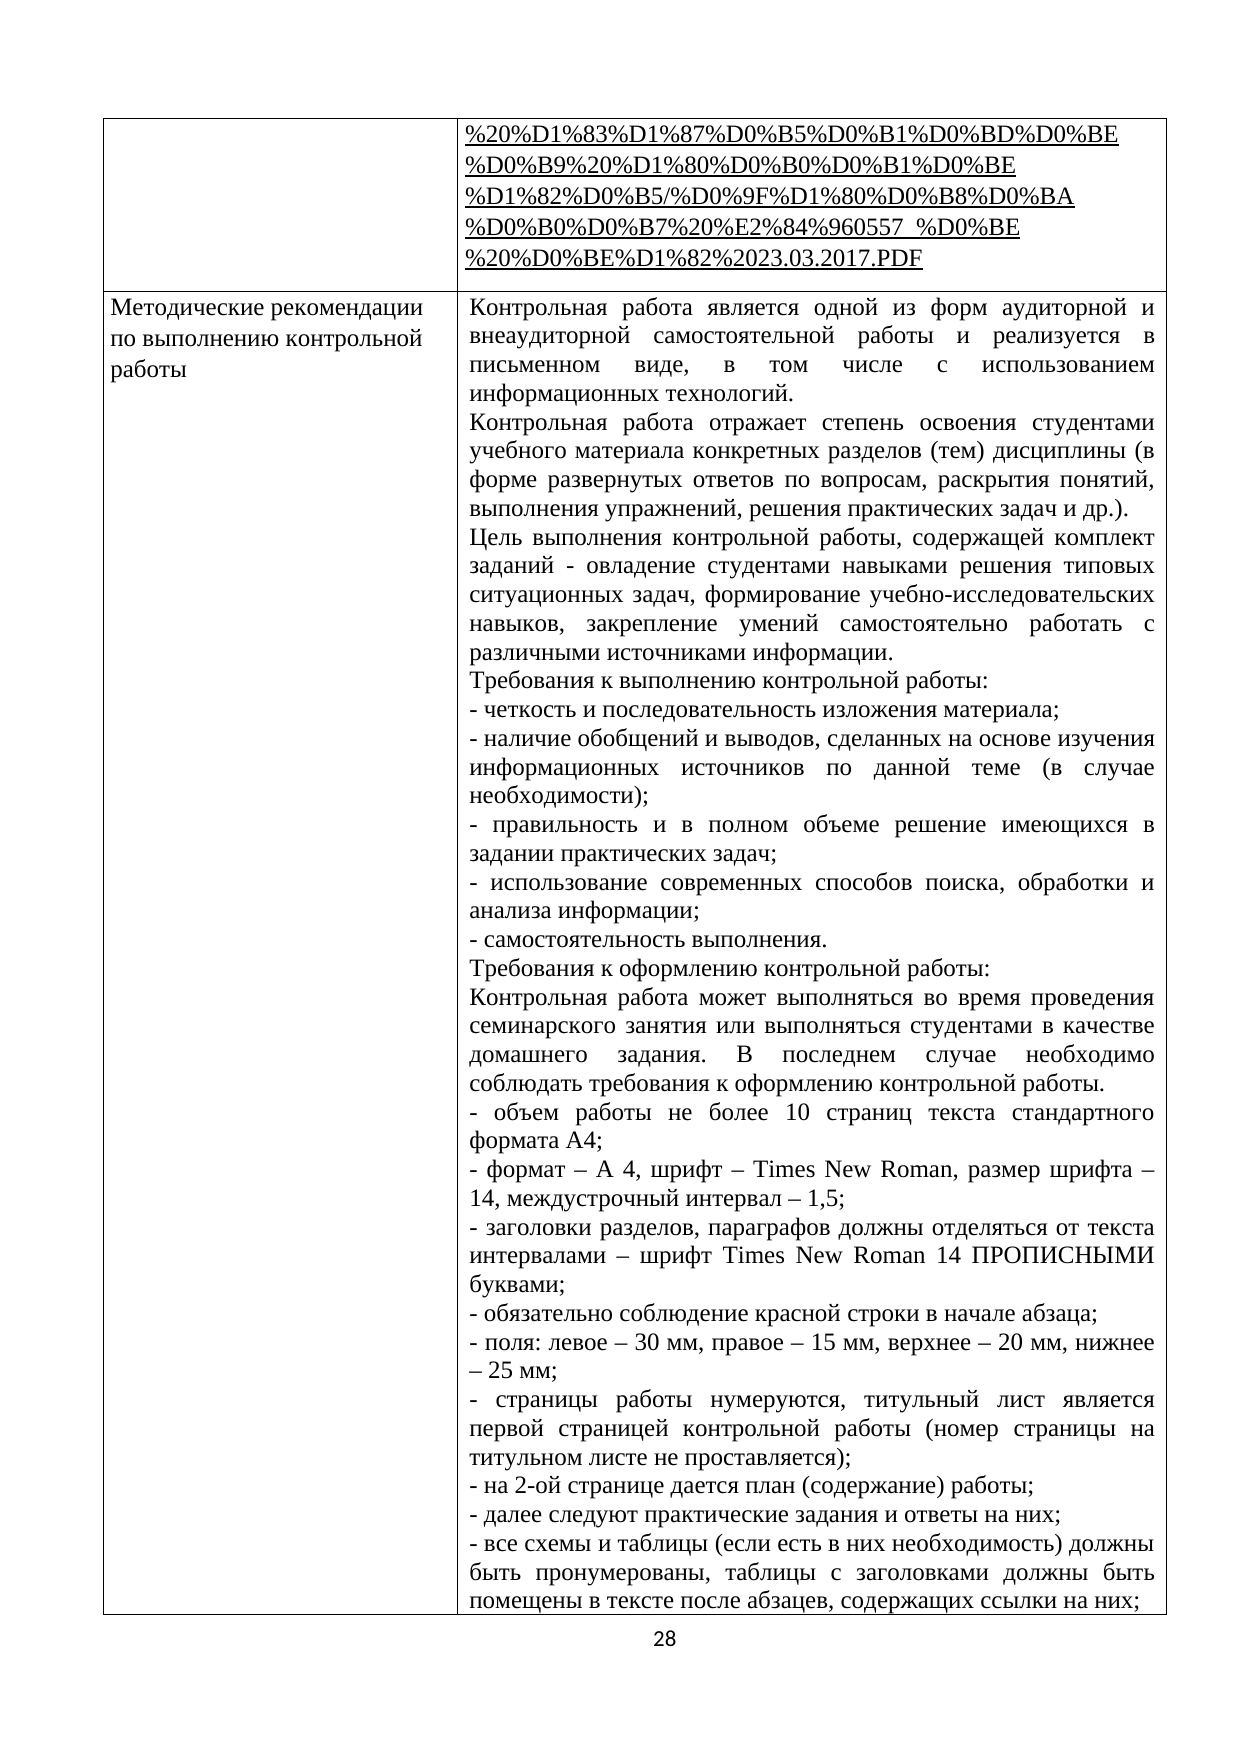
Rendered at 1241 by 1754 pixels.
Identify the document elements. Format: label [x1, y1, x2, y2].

table_cell [104, 292, 457, 1614]
table_cell [104, 119, 457, 291]
table_cell [458, 119, 1166, 291]
table_cell [458, 292, 1166, 1614]
